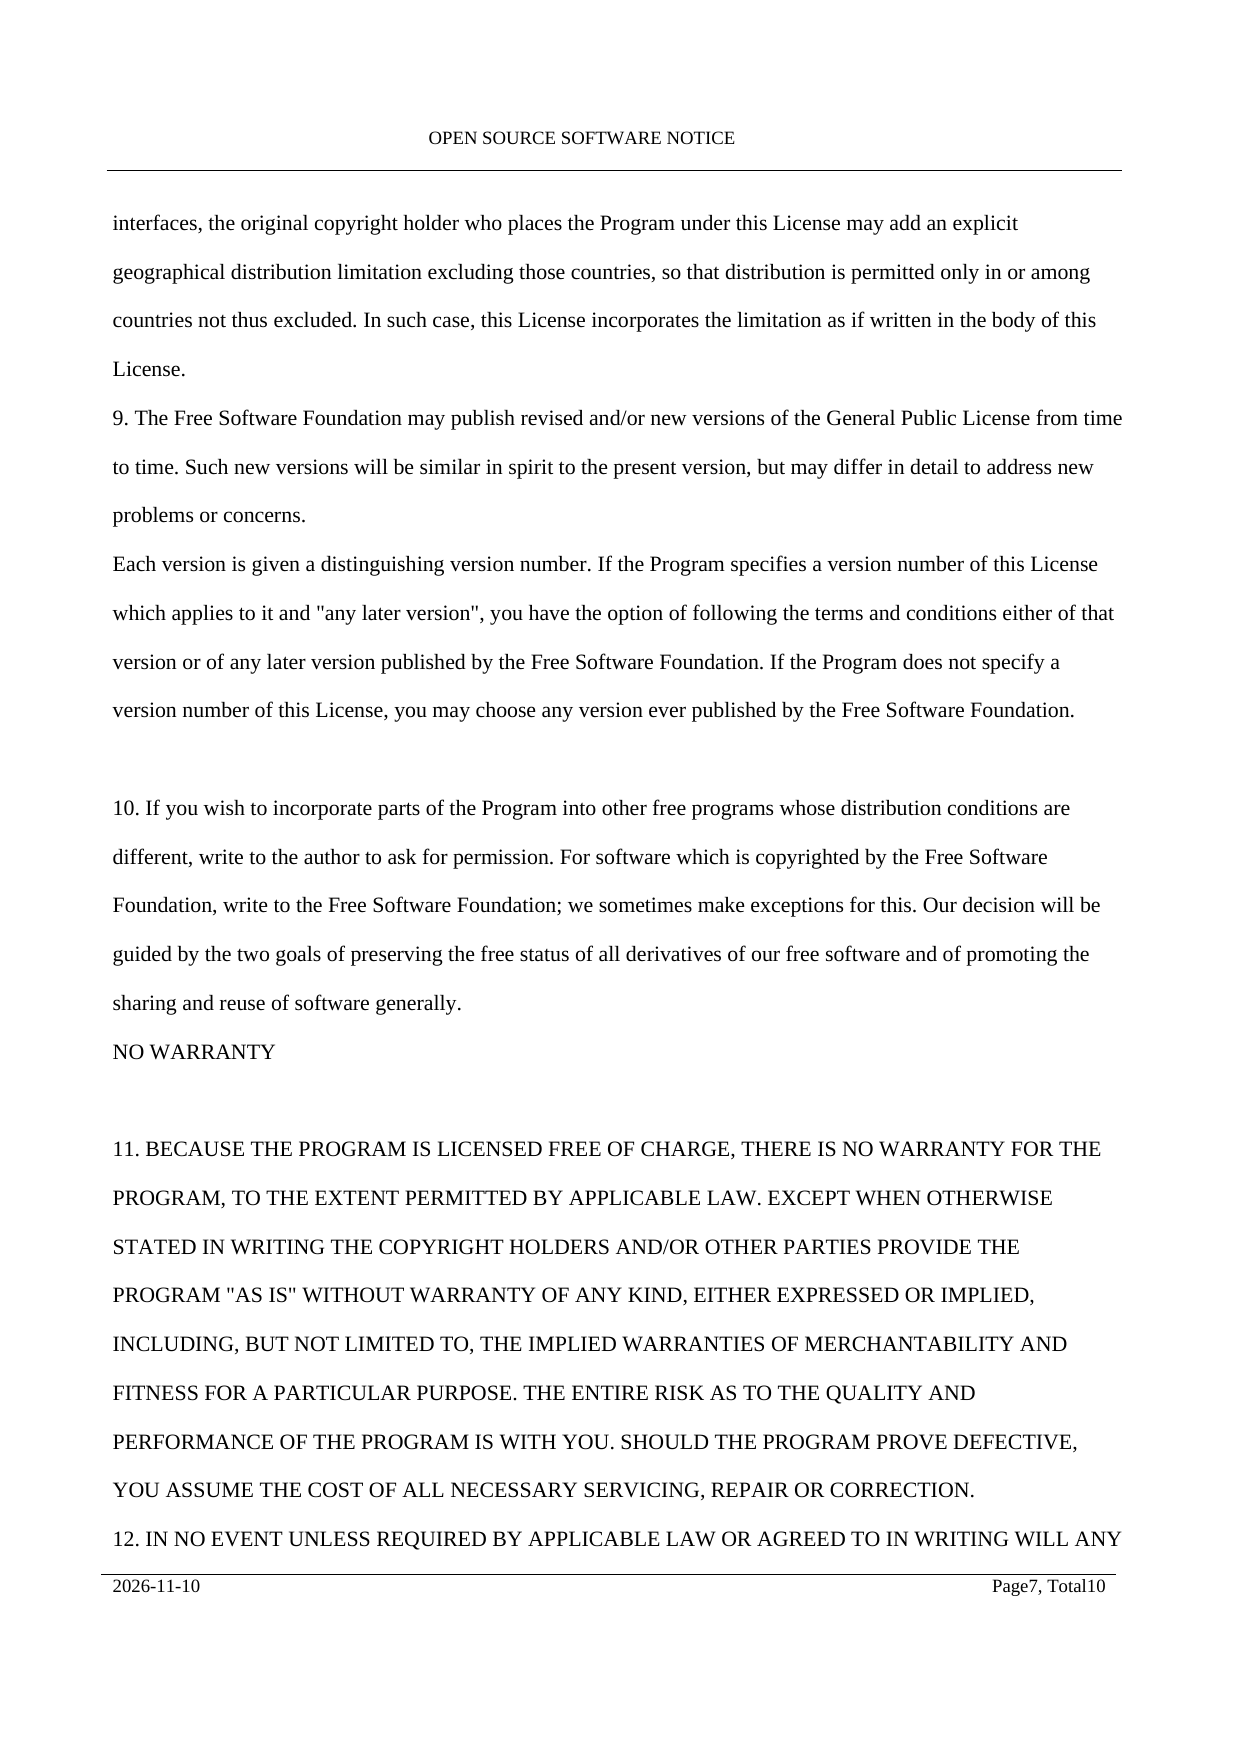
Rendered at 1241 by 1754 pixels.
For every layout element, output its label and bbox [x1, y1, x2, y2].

text [112, 206, 1128, 1555]
